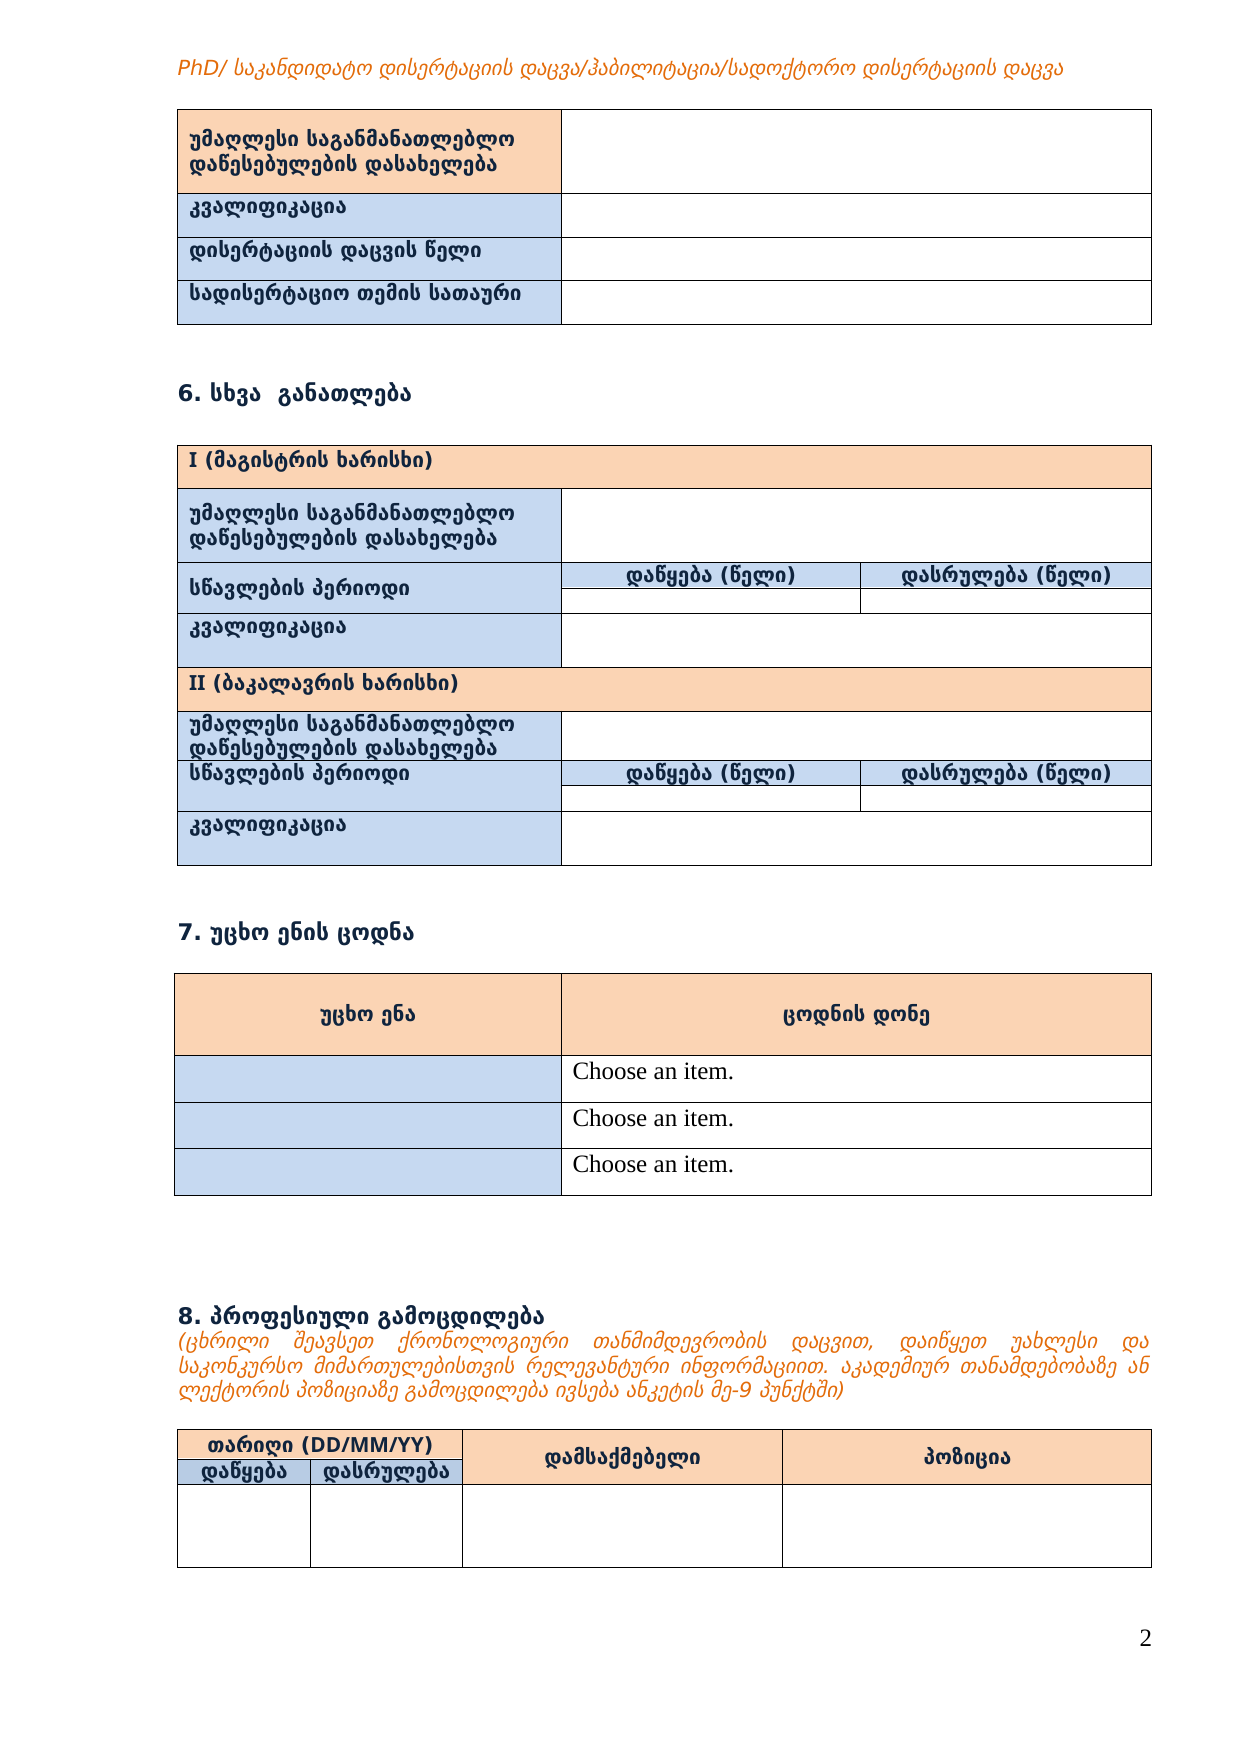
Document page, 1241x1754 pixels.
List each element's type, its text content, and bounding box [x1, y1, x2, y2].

table_cell [562, 238, 1151, 280]
table_cell სადისერტაციო თემის სათაური [178, 281, 561, 324]
text (ცხრილი შეავსეთ ქრონოლოგიური თანმიმდევრობის დაცვით, დაიწყეთ უახლესი და საკონკურსო მიმართულებისთვის რელევანტური ინფორმაციით. აკადემიურ თანამდებობაზე ან ლექტორის პოზიციაზე გამოცდილება ივსება ანკეტის მე-9 პუნქტში) [177, 1329, 1152, 1402]
table_header დამსაქმებელი [463, 1430, 782, 1484]
table_cell [562, 489, 1151, 562]
table_cell [562, 194, 1151, 237]
table_header პოზიცია [783, 1430, 1151, 1484]
table_cell [861, 786, 1151, 811]
table_header ცოდნის დონე [562, 974, 1151, 1055]
table_header უცხო ენა [175, 974, 561, 1055]
table_cell კვალიფიკაცია [178, 812, 561, 865]
table_cell [175, 1056, 561, 1102]
table_cell უმაღლესი საგანმანათლებლო დაწესებულების დასახელება [178, 712, 561, 760]
table_cell [562, 712, 1151, 760]
table_cell დასრულება (წელი) [861, 563, 1151, 587]
table_cell დაწყება (წელი) [562, 761, 860, 785]
table_cell დაწყება (წელი) [562, 563, 860, 587]
table_cell [175, 1149, 561, 1195]
table_cell [311, 1485, 462, 1567]
text PhD/ საკანდიდატო დისერტაციის დაცვა/ჰაბილიტაცია/სადოქტორო დისერტაციის დაცვა [177, 56, 1152, 109]
table_cell [178, 1485, 310, 1567]
table_cell [175, 1103, 561, 1148]
table_cell კვალიფიკაცია [178, 194, 561, 237]
table_cell სწავლების პერიოდი [178, 563, 561, 613]
table_cell [562, 589, 860, 613]
table_cell [562, 812, 1151, 865]
table_cell დისერტაციის დაცვის წელი [178, 238, 561, 280]
table_cell [562, 786, 860, 811]
table_cell II (ბაკალავრის ხარისხი) [178, 668, 1151, 711]
table_cell [463, 1485, 782, 1567]
text 6. სხვა განათლება [177, 381, 1152, 440]
table_cell [562, 281, 1151, 324]
table_cell [562, 614, 1151, 667]
table_cell უმაღლესი საგანმანათლებლო დაწესებულების დასახელება [178, 489, 561, 562]
table_cell სწავლების პერიოდი [178, 761, 561, 811]
table_header [562, 110, 1151, 193]
table_cell დაწყება [178, 1460, 310, 1484]
table_header I (მაგისტრის ხარისხი) [178, 446, 1151, 488]
text 8. პროფესიული გამოცდილება [177, 1303, 1152, 1329]
table_cell დასრულება (წელი) [861, 761, 1151, 785]
table_cell კვალიფიკაცია [178, 614, 561, 667]
table_cell [861, 589, 1151, 613]
table_header უმაღლესი საგანმანათლებლო დაწესებულების დასახელება [178, 110, 561, 193]
table_header თარიღი (DD/MM/YY) [178, 1430, 462, 1458]
text 7. უცხო ენის ცოდნა [177, 919, 1152, 946]
table_cell დასრულება [311, 1460, 462, 1484]
table_cell [783, 1485, 1151, 1567]
